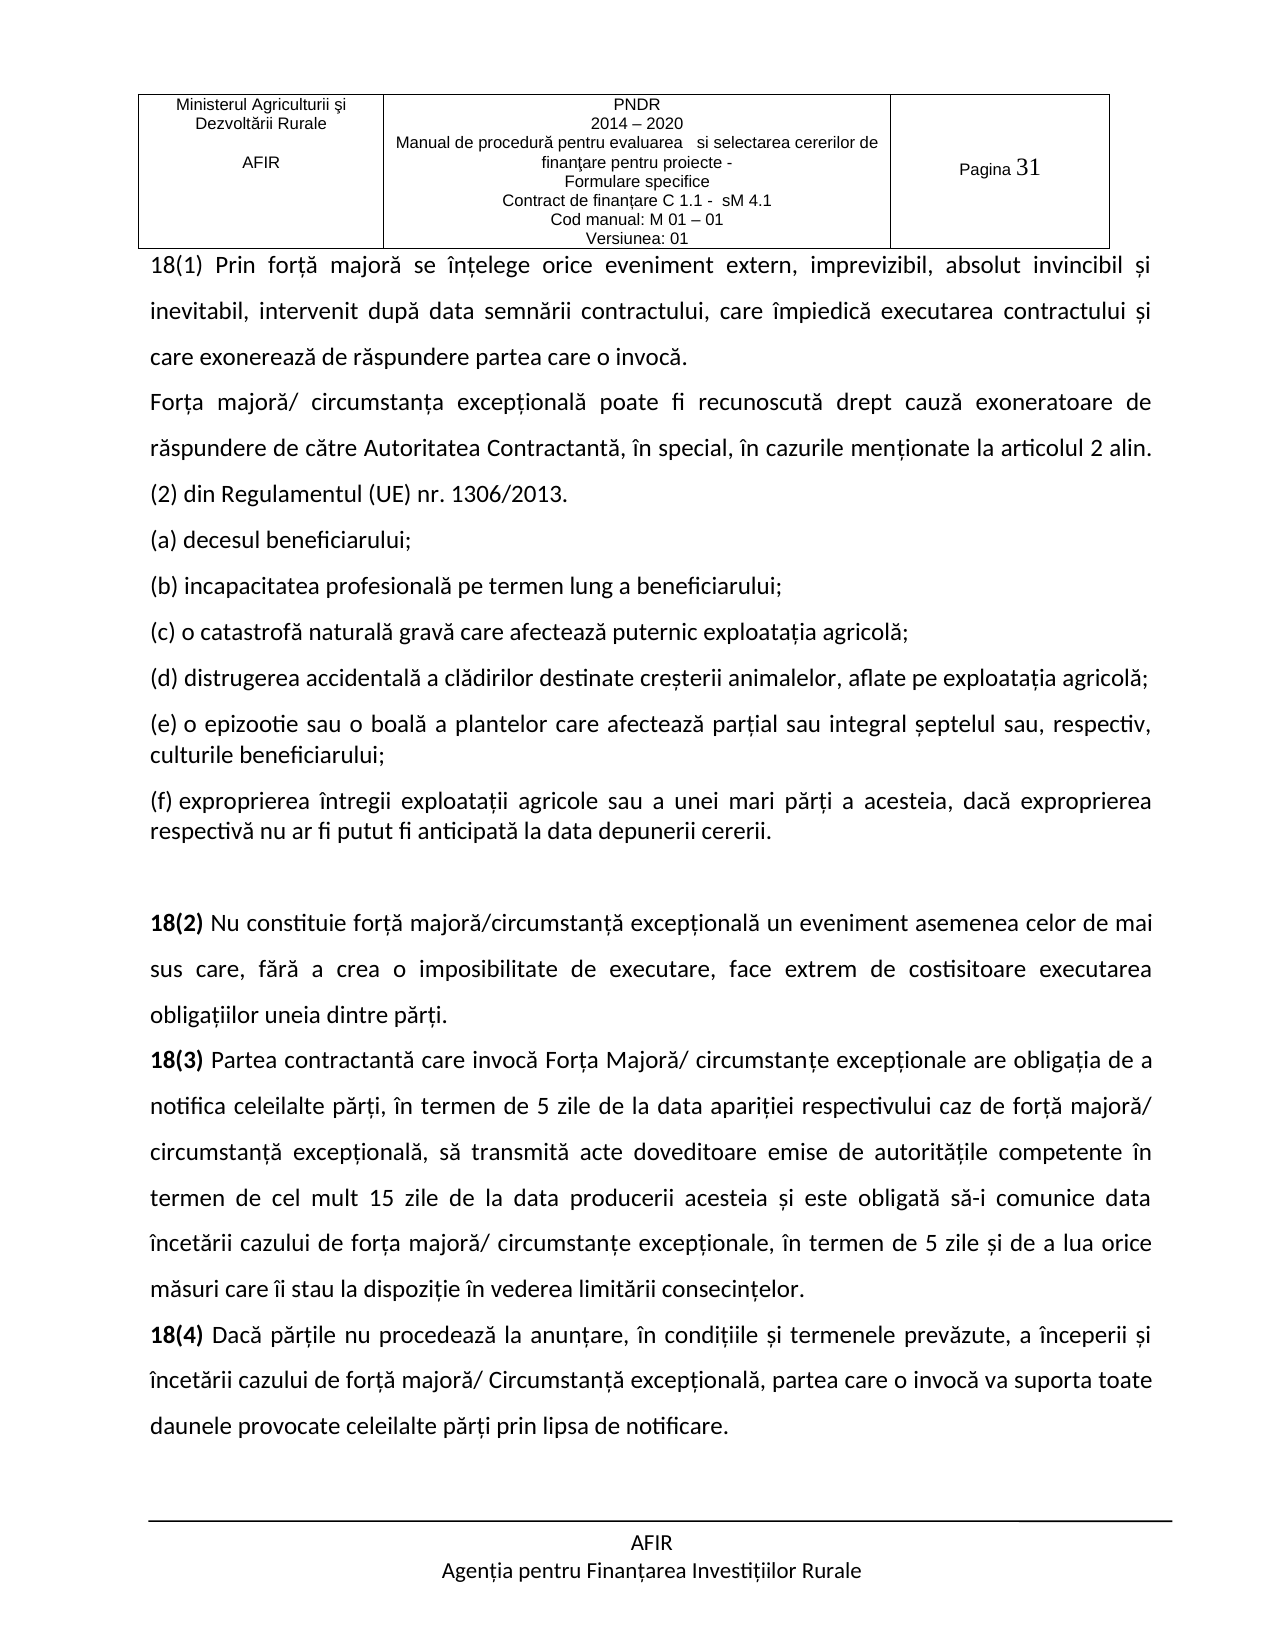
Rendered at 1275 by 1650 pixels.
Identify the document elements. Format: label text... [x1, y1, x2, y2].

text 18(2) Nu constituie forţă majoră/circumstanță excepțională un eveniment asemenea celor de mai sus care, fără a crea o imposibilitate de executare, face extrem de costisitoare executarea obligaţiilor uneia dintre părţi. [150, 907, 1153, 1029]
text Forța majoră/ circumstanța excepțională poate fi recunoscută drept cauză exoneratoare de răspundere de către Autoritatea Contractantă, în special, în cazurile menționate la articolul 2 alin.(2) din Regulamentul (UE) nr. 1306/2013. [150, 387, 1153, 508]
text (b) incapacitatea profesională pe termen lung a beneficiarului; [150, 570, 1153, 600]
text (f) exproprierea întregii exploataţii agricole sau a unei mari părţi a acesteia, dacă exproprierea respectivă nu ar fi putut fi anticipată la data depunerii cererii. [150, 785, 1153, 846]
text 18(4) Dacă părţile nu procedează la anunţare, în condiţiile şi termenele prevăzute, a începerii şi încetării cazului de forţă majoră/ Circumstanță excepțională, partea care o invocă va suporta toate daunele provocate celeilalte părţi prin lipsa de notificare. [150, 1319, 1153, 1441]
text (e) o epizootie sau o boală a plantelor care afectează parţial sau integral şeptelul sau, respectiv, culturile beneficiarului; [150, 708, 1153, 769]
text 18(3) Partea contractantă care invocă Forţa Majoră/ circumstanțe excepționale are obligaţia de a notifica celeilalte părţi, în termen de 5 zile de la data apariţiei respectivului caz de forţă majoră/ circumstanță excepțională, să transmită acte doveditoare emise de autorităţile competente în termen de cel mult 15 zile de la data producerii acesteia şi este obligată să-i comunice data încetării cazului de forţa majoră/ circumstanțe excepționale, în termen de 5 zile şi de a lua orice măsuri care îi stau la dispoziţie în vederea limitării consecinţelor. [150, 1044, 1153, 1304]
text (d) distrugerea accidentală a clădirilor destinate creşterii animalelor, aflate pe exploataţia agricolă; [150, 662, 1153, 693]
text 18(1) Prin forţă majoră se înţelege orice eveniment extern, imprevizibil, absolut invincibil şi inevitabil, intervenit după data semnării contractului, care împiedică executarea contractului şi care exonerează de răspundere partea care o invocă. [150, 131, 1153, 371]
text (c) o catastrofă naturală gravă care afectează puternic exploataţia agricolă; [150, 616, 1153, 647]
text (a) decesul beneficiarului; [150, 524, 1153, 554]
